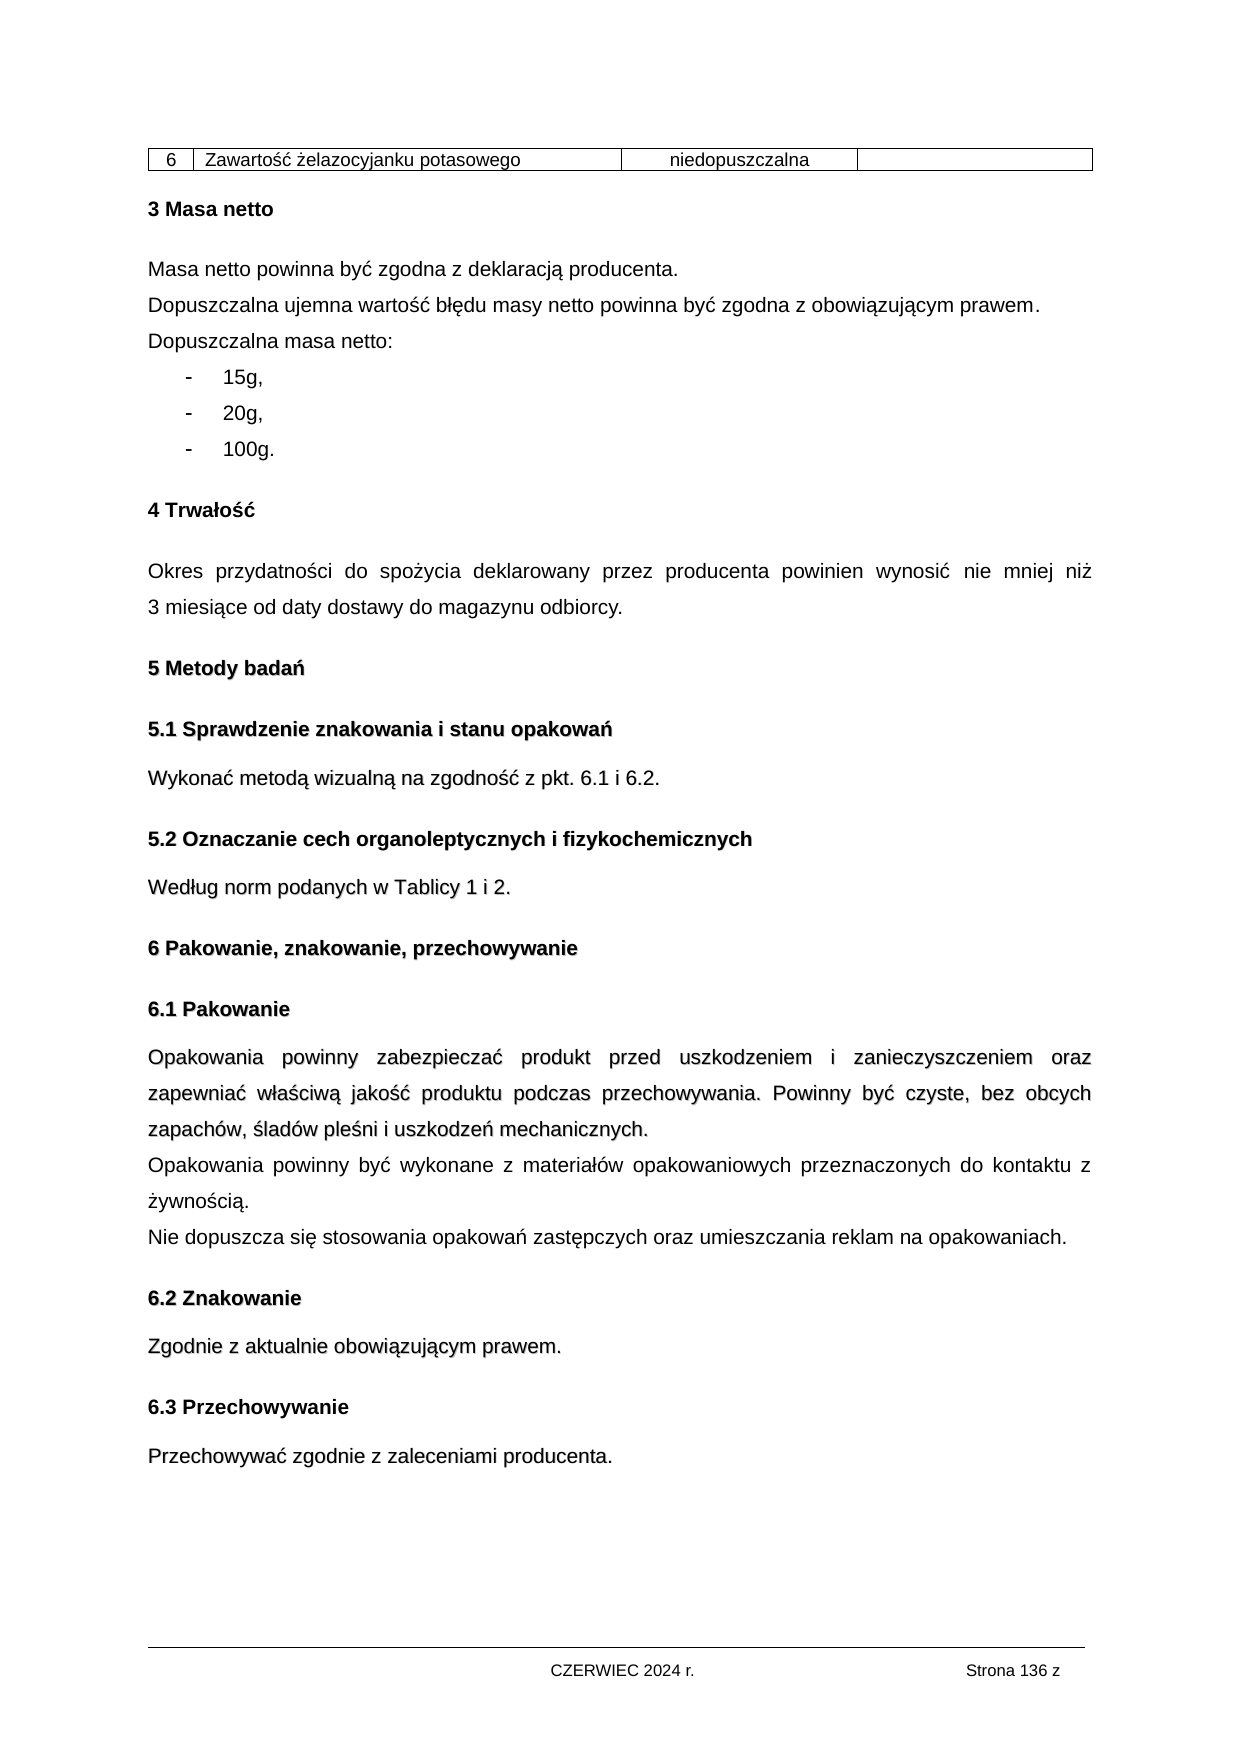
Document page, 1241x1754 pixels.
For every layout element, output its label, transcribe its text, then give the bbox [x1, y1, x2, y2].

list 100g. [185, 437, 1092, 461]
text 5.2 Oznaczanie cech organoleptycznych i fizykochemicznych [148, 826, 1092, 850]
text Zgodnie z aktualnie obowiązującym prawem. [148, 1334, 1092, 1358]
text 4 Trwałość [148, 498, 1092, 522]
text 6.1 Pakowanie [148, 997, 1092, 1021]
text Wykonać metodą wizualną na zgodność z pkt. 6.1 i 6.2. [148, 765, 1092, 789]
text Okres przydatności do spożycia deklarowany przez producenta powinien wynosić nie mniej niż 3 miesiące od daty dostawy do magazynu odbiorcy. [148, 559, 1092, 619]
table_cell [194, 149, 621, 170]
text Masa netto powinna być zgodna z deklaracją producenta. [148, 257, 1092, 281]
text 6.3 Przechowywanie [148, 1395, 1092, 1419]
text 3 Masa netto [148, 196, 1092, 220]
text Dopuszczalna ujemna wartość błędu masy netto powinna być zgodna z obowiązującym prawem. [148, 293, 1092, 317]
text Według norm podanych w Tablicy 1 i 2. [148, 875, 1092, 899]
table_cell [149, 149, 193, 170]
list 20g, [185, 401, 1092, 425]
text Opakowania powinny zabezpieczać produkt przed uszkodzeniem i zanieczyszczeniem oraz zapewniać właściwą jakość produktu podczas przechowywania. Powinny być czyste, bez obcych zapachów, śladów pleśni i uszkodzeń mechanicznych. [148, 1045, 1092, 1141]
text Nie dopuszcza się stosowania opakowań zastępczych oraz umieszczania reklam na opakowaniach. [148, 1225, 1092, 1249]
text Opakowania powinny być wykonane z materiałów opakowaniowych przeznaczonych do kontaktu z żywnością. [148, 1153, 1092, 1213]
text 5.1 Sprawdzenie znakowania i stanu opakowań [148, 717, 1092, 741]
text 5 Metody badań [148, 656, 1092, 680]
list 15g, [185, 365, 1092, 389]
text Przechowywać zgodnie z zaleceniami producenta. [148, 1443, 1092, 1467]
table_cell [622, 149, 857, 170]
text 6 Pakowanie, znakowanie, przechowywanie [148, 936, 1092, 960]
text 6.2 Znakowanie [148, 1286, 1092, 1310]
text Dopuszczalna masa netto: [148, 329, 1092, 353]
